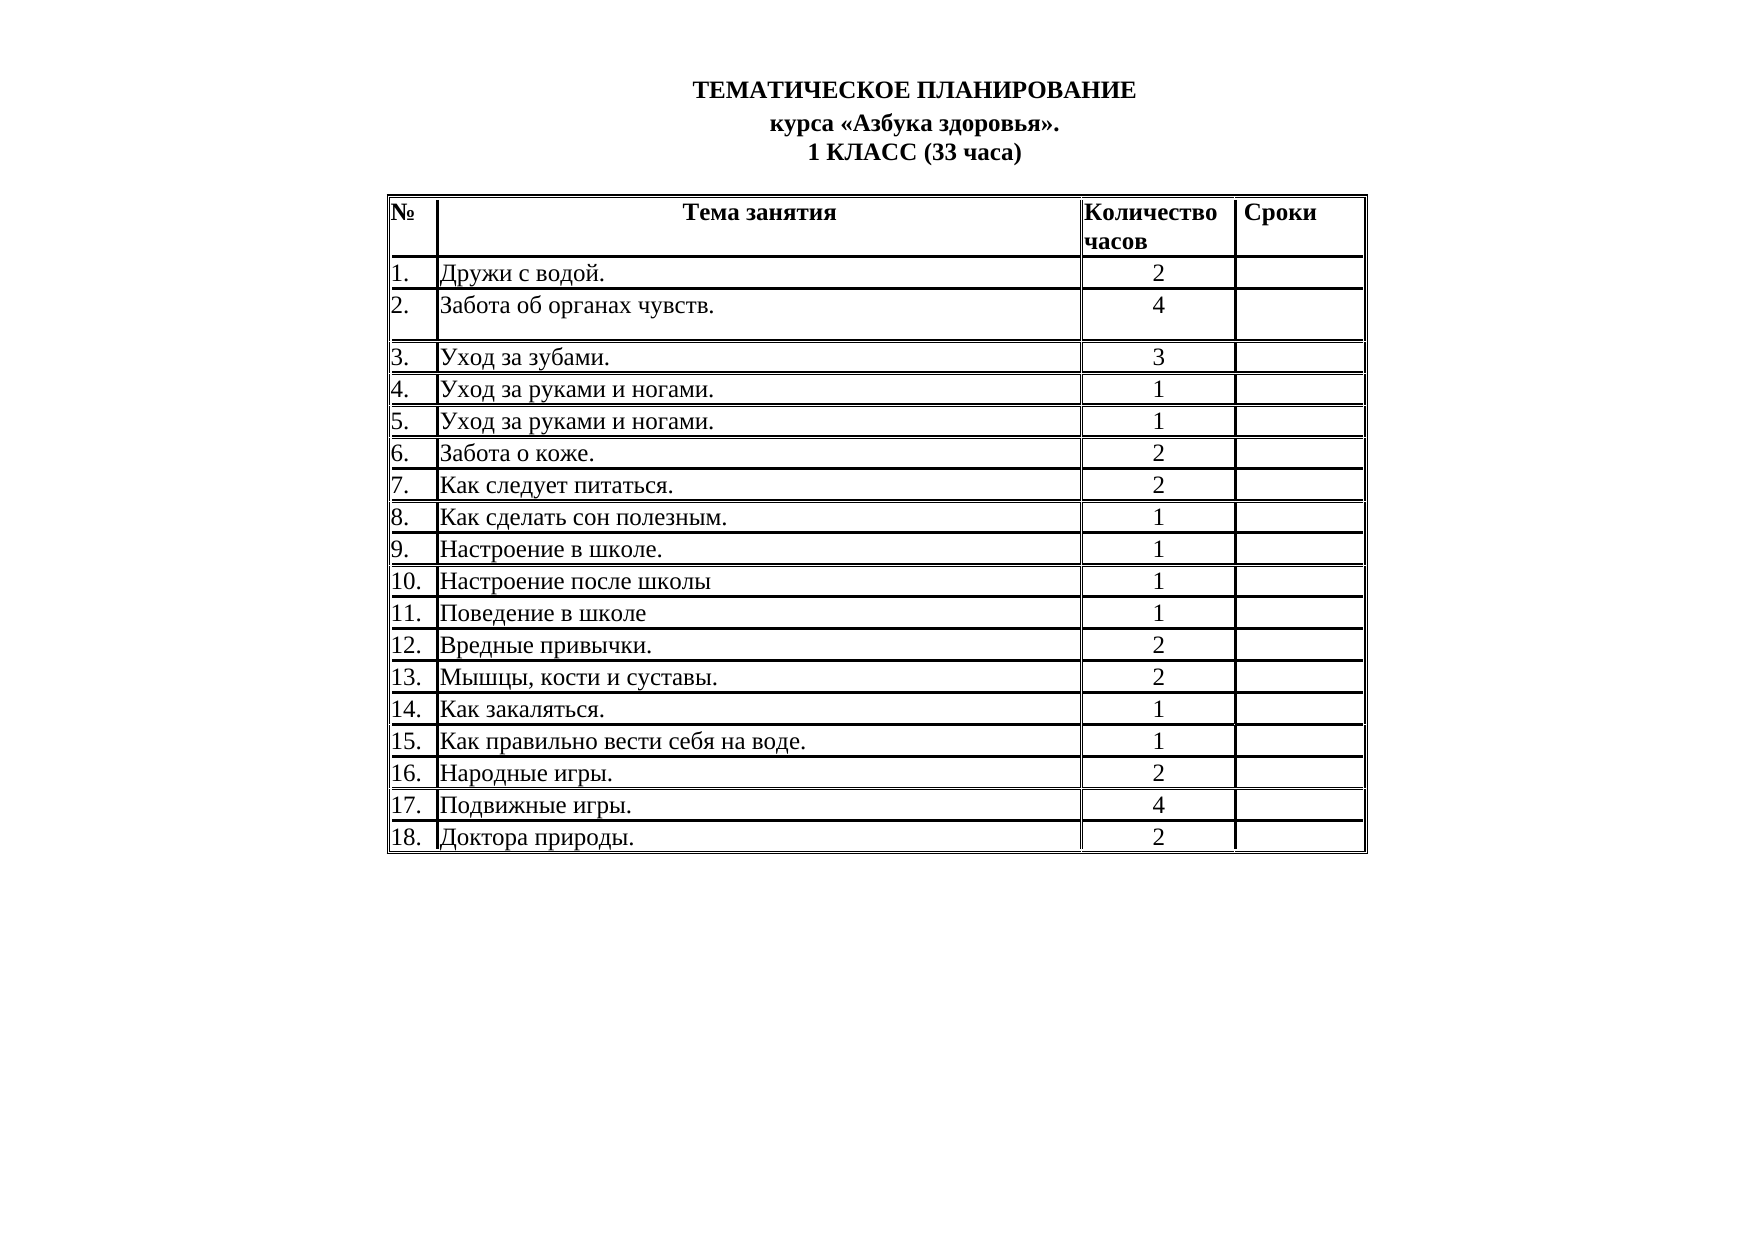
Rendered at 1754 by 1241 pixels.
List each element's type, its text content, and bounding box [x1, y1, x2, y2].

table_cell 10. [390, 563, 436, 595]
table_cell Вредные привычки. [439, 630, 1080, 659]
table_cell 1 [1083, 694, 1234, 723]
table_cell 7. [390, 467, 436, 499]
table_cell Настроение после школы [439, 567, 1080, 595]
table_cell Забота о коже. [439, 439, 1080, 467]
table_cell 12. [390, 627, 436, 659]
table_cell [1237, 627, 1364, 659]
table_cell 1 [1083, 534, 1234, 563]
table_cell 2. [390, 287, 436, 339]
table_cell 2 [1083, 630, 1234, 659]
table_cell [1237, 467, 1364, 499]
table_cell 2 [1083, 258, 1234, 287]
table_cell 1 [1083, 375, 1234, 403]
table_cell [1237, 595, 1364, 627]
table_cell [1237, 287, 1364, 339]
table_cell Забота об органах чувств. [439, 290, 1080, 339]
table_cell [1237, 435, 1365, 467]
table_cell [1237, 339, 1365, 371]
table_header Тема занятия [437, 198, 1082, 255]
table_cell Как закаляться. [439, 694, 1080, 723]
table_cell 1 [1083, 598, 1234, 627]
table_cell 4. [390, 371, 436, 403]
table_cell 16. [390, 755, 436, 787]
table_header № [390, 198, 437, 255]
table_header Количество часов [1082, 196, 1235, 255]
table_cell 9. [390, 531, 436, 563]
table_cell [1235, 819, 1364, 851]
table_cell 1 [1083, 567, 1234, 595]
table_cell [1237, 659, 1364, 691]
table_cell [1237, 755, 1364, 787]
table_cell [1237, 563, 1365, 595]
table_cell 2 [1082, 822, 1235, 851]
table_cell [1237, 371, 1365, 403]
table_cell 8. [390, 499, 436, 531]
table_cell 1 [1083, 726, 1234, 755]
table_cell [1237, 255, 1364, 287]
table_cell 15. [388, 723, 436, 755]
table_cell 5. [390, 403, 436, 435]
table_cell 11. [390, 595, 436, 627]
list курса «Азбука здоровья». [150, 108, 1679, 137]
table_cell Как правильно вести себя на воде. [439, 726, 1080, 755]
table_cell 1 [1083, 407, 1234, 435]
table_cell 2 [1083, 439, 1234, 467]
table_cell 18. [390, 819, 437, 851]
table_cell Как сделать сон полезным. [439, 503, 1080, 531]
table_cell [1235, 787, 1366, 819]
table_cell Доктора природы. [437, 822, 1082, 851]
table_cell Подвижные игры. [439, 790, 1080, 819]
table_cell Уход за руками и ногами. [439, 375, 1080, 403]
list ТЕМАТИЧЕСКОЕ ПЛАНИРОВАНИЕ [150, 75, 1679, 104]
table_cell Поведение в школе [439, 598, 1080, 627]
table_cell 14. [390, 691, 436, 723]
table_cell [1237, 691, 1364, 723]
table_cell Уход за руками и ногами. [439, 407, 1080, 435]
table_cell Народные игры. [439, 758, 1080, 787]
table_cell 2 [1083, 470, 1234, 499]
table_cell 17. [388, 787, 437, 819]
table_cell [1237, 499, 1365, 531]
table_cell 3 [1083, 343, 1234, 371]
table_cell Уход за зубами. [439, 343, 1080, 371]
table_cell Настроение в школе. [439, 534, 1080, 563]
list 1 КЛАСС (33 часа) [150, 137, 1679, 166]
table_cell [1237, 723, 1366, 755]
table_cell 1 [1083, 503, 1234, 531]
table_cell 1. [390, 255, 436, 287]
table_cell 13. [390, 659, 436, 691]
table_cell Мышцы, кости и суставы. [439, 662, 1080, 691]
table_header Сроки [1235, 198, 1364, 255]
table_cell 4 [1083, 790, 1234, 819]
table_cell [1237, 403, 1365, 435]
table_cell [1237, 531, 1364, 563]
table_cell 4 [1083, 290, 1234, 339]
table_cell 2 [1083, 758, 1234, 787]
table_cell 3. [390, 339, 436, 371]
table_cell 6. [390, 435, 436, 467]
table_cell Дружи с водой. [439, 258, 1080, 287]
table_cell Как следует питаться. [439, 470, 1080, 499]
table_cell 2 [1083, 662, 1234, 691]
